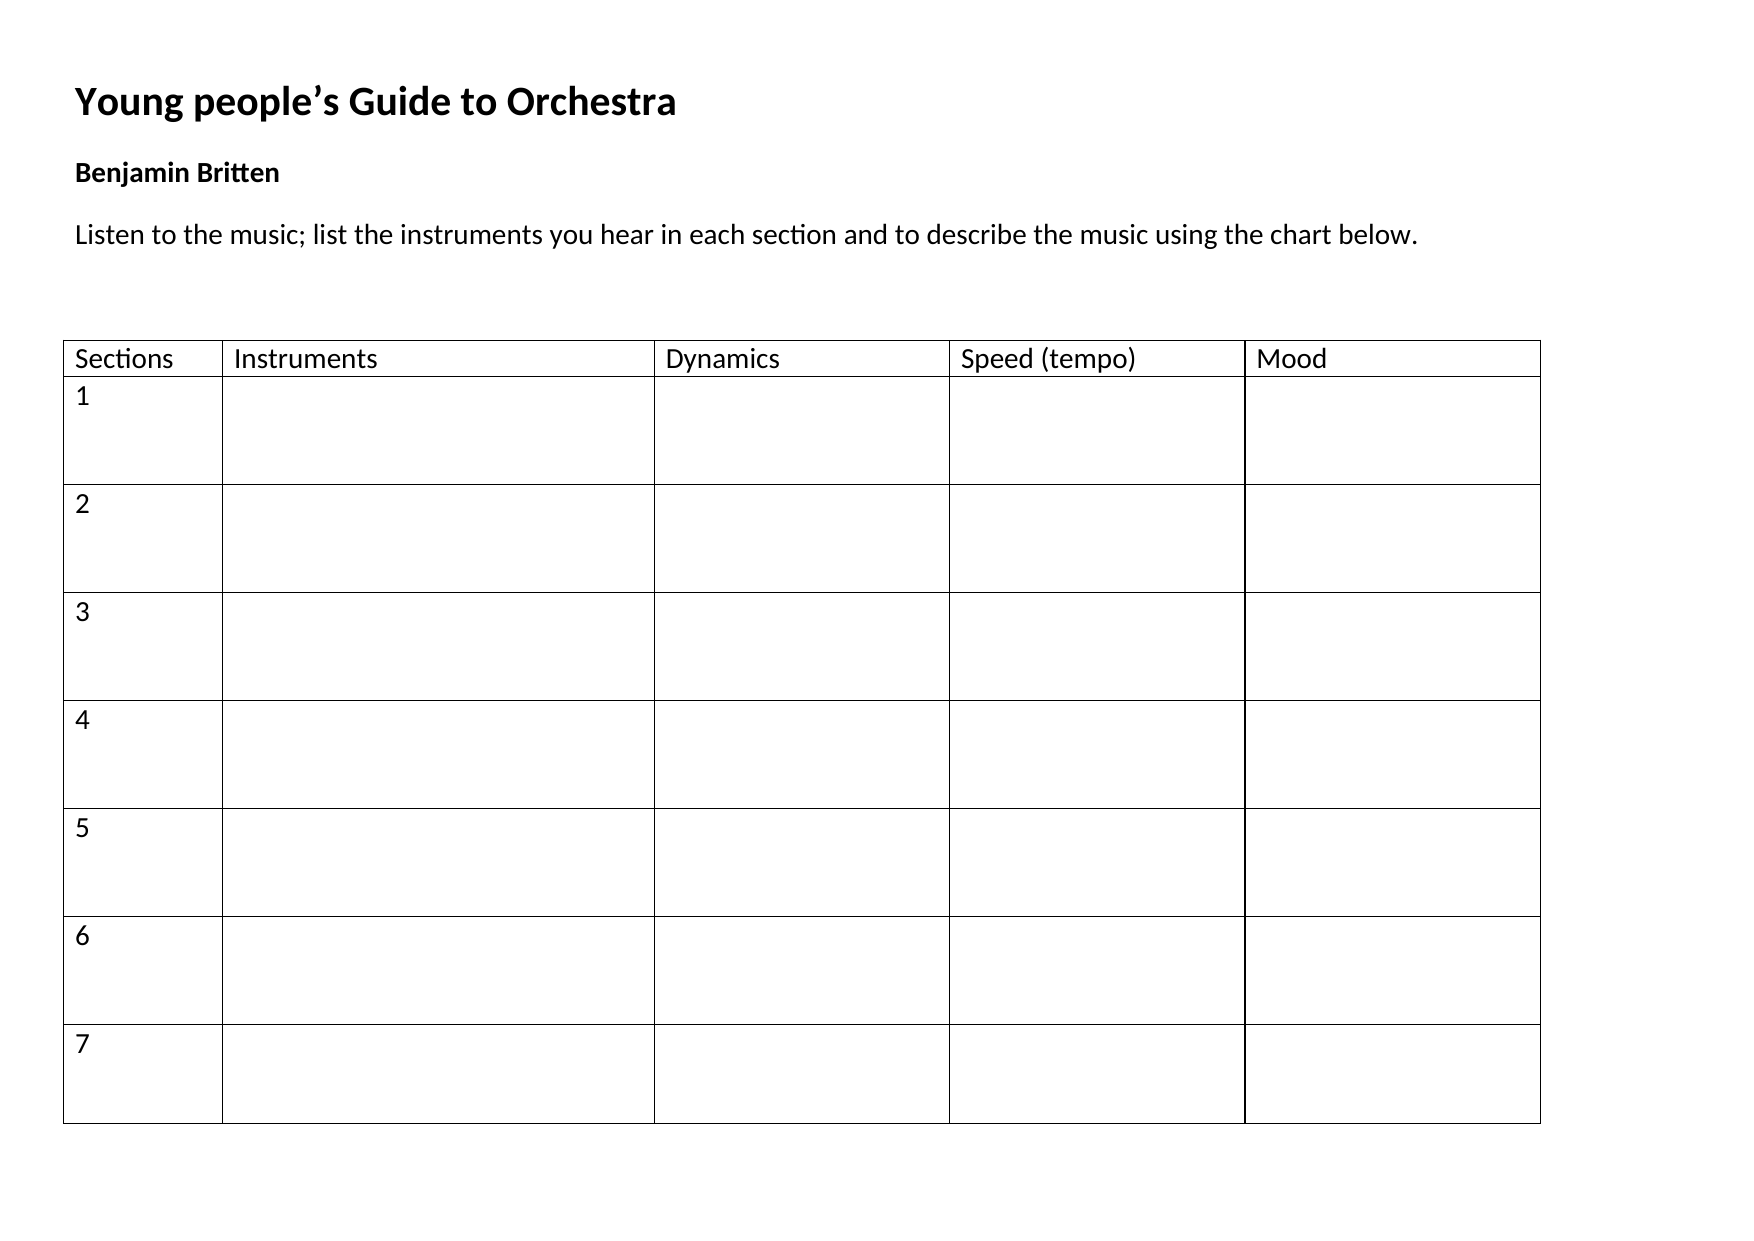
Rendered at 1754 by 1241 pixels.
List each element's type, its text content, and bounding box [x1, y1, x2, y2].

text Listen to the music; list the instruments you hear in each section and to describe the music using the chart below. [75, 216, 1679, 252]
table_cell [223, 917, 654, 1024]
table_header Dynamics [655, 341, 949, 376]
table_cell [1246, 701, 1540, 808]
table_cell 2 [64, 485, 222, 592]
table_cell [223, 485, 654, 592]
table_cell [223, 377, 654, 484]
table_cell [950, 485, 1244, 592]
table_header Sections [64, 341, 222, 376]
table_header Mood [1246, 341, 1540, 376]
table_cell [950, 917, 1244, 1024]
table_cell [950, 593, 1244, 700]
table_cell [950, 809, 1244, 916]
table_cell [655, 485, 949, 592]
table_cell 1 [64, 377, 222, 484]
table_cell 5 [64, 809, 222, 916]
text Young people’s Guide to Orchestra [75, 75, 1679, 126]
table_cell 3 [64, 593, 222, 700]
table_cell [950, 1025, 1244, 1123]
table_cell [223, 809, 654, 916]
table_cell 4 [64, 701, 222, 808]
table_cell [655, 593, 949, 700]
table_cell [655, 1025, 949, 1123]
table_cell [950, 701, 1244, 808]
table_cell [1246, 1025, 1540, 1123]
table_cell [1246, 593, 1540, 700]
table_header Speed (tempo) [950, 341, 1244, 376]
table_cell 6 [64, 917, 222, 1024]
table_cell [655, 809, 949, 916]
table_header Instruments [223, 341, 654, 376]
table_cell [223, 701, 654, 808]
table_cell [655, 917, 949, 1024]
table_cell [655, 701, 949, 808]
text Benjamin Britten [75, 154, 1679, 190]
table_cell [1246, 809, 1540, 916]
table_cell 7 [64, 1025, 222, 1123]
table_cell [1246, 377, 1540, 484]
table_cell [1246, 917, 1540, 1024]
table_cell [950, 377, 1244, 484]
table_cell [223, 1025, 654, 1123]
table_cell [223, 593, 654, 700]
table_cell [655, 377, 949, 484]
table_cell [1246, 485, 1540, 592]
